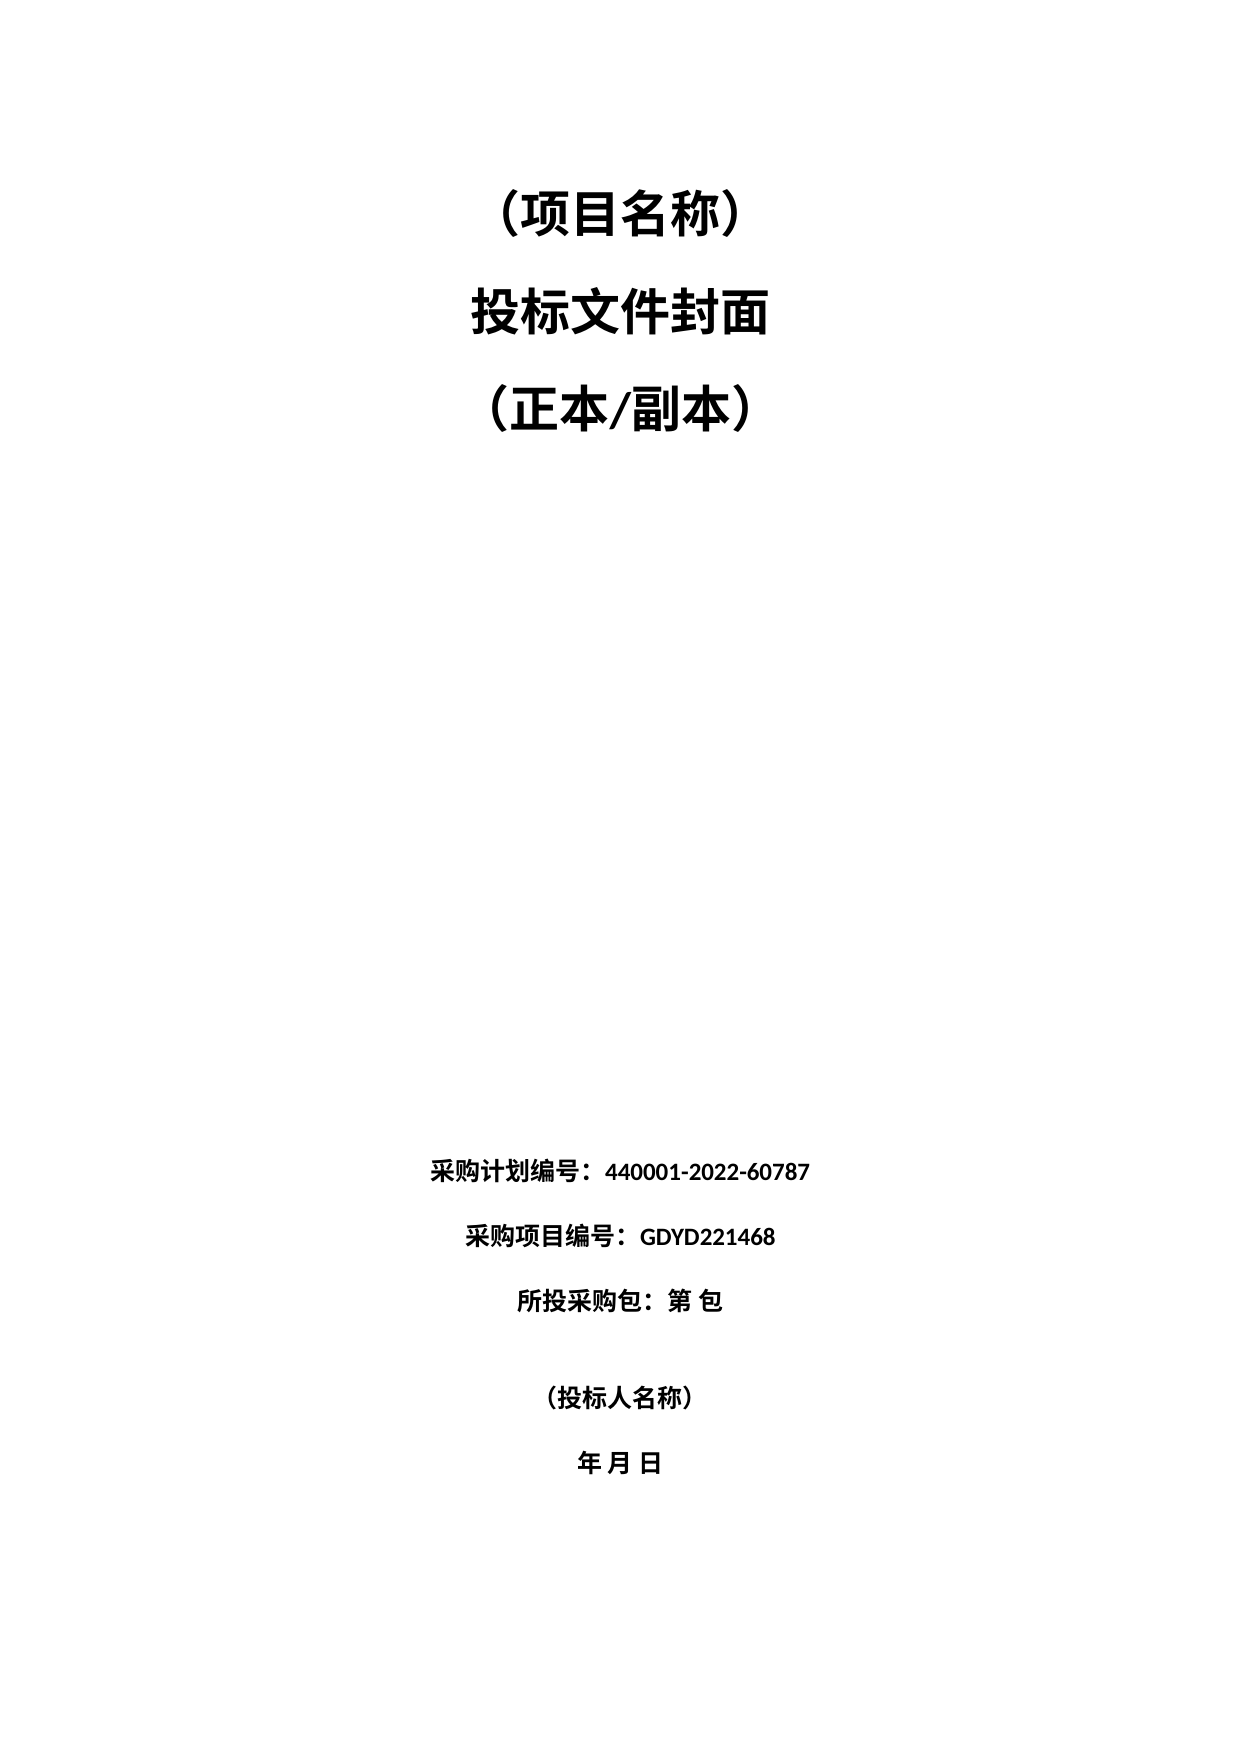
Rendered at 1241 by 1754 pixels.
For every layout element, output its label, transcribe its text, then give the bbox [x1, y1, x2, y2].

text 采购计划编号：440001-2022-60787 [187, 1137, 1053, 1202]
text 所投采购包：第 包 [187, 1267, 1053, 1332]
text （投标人名称） [187, 1364, 1053, 1429]
text （项目名称） [187, 162, 1053, 259]
text 年 月 日 [187, 1429, 1053, 1494]
text （正本/副本） [187, 357, 1053, 1137]
text 投标文件封面 [187, 259, 1053, 357]
text 采购项目编号：GDYD221468 [187, 1202, 1053, 1267]
